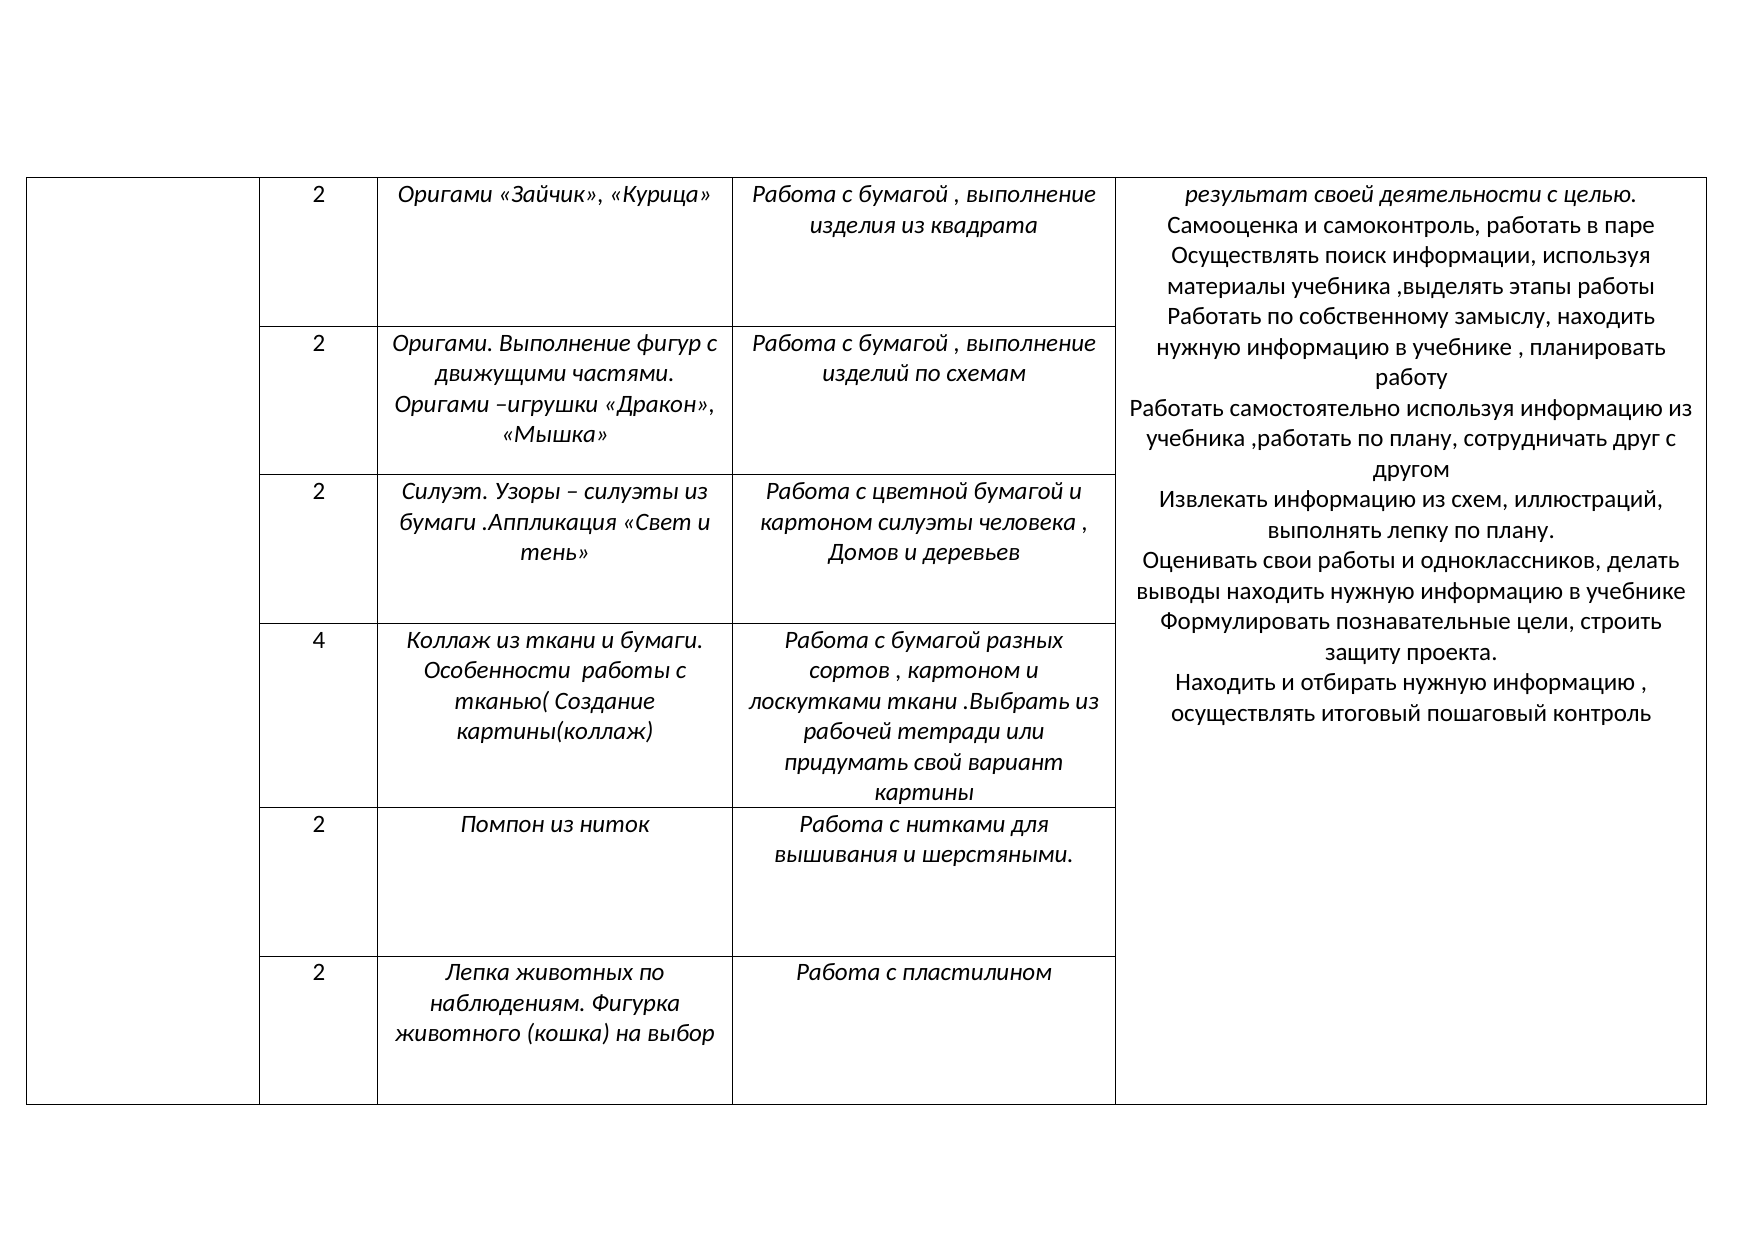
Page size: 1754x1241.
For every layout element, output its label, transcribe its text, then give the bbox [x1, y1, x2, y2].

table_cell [1116, 178, 1706, 1104]
table_cell Силуэт. Узоры – силуэты из бумаги .Аппликация «Свет и тень» [378, 475, 732, 623]
table_cell Работа с бумагой , выполнение изделия из квадрата [733, 178, 1115, 326]
table_cell 2 [260, 808, 377, 956]
table_cell 4 [260, 624, 377, 807]
table_cell 2 [260, 475, 377, 623]
table_cell 2 [260, 327, 377, 474]
table_cell Работа с бумагой , выполнение изделий по схемам [733, 327, 1115, 474]
table_cell Коллаж из ткани и бумаги. Особенности работы с тканью( Создание картины(коллаж) [378, 624, 732, 807]
table_cell [27, 178, 259, 1104]
table_cell Работа с бумагой разных сортов , картоном и лоскутками ткани .Выбрать из рабочей тетради или придумать свой вариант картины [733, 624, 1115, 807]
table_cell 2 [260, 178, 377, 326]
table_cell Работа с цветной бумагой и картоном силуэты человека , Домов и деревьев [733, 475, 1115, 623]
table_cell Лепка животных по наблюдениям. Фигурка животного (кошка) на выбор [378, 957, 732, 1104]
table_cell Работа с нитками для вышивания и шерстяными. [733, 808, 1115, 956]
table_cell Помпон из ниток [378, 808, 732, 956]
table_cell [733, 957, 1115, 1104]
table_cell Оригами. Выполнение фигур с движущими частями. Оригами –игрушки «Дракон», «Мышка» [378, 327, 732, 474]
table_cell 2 [260, 957, 377, 1104]
table_cell Оригами «Зайчик», «Курица» [378, 178, 732, 326]
